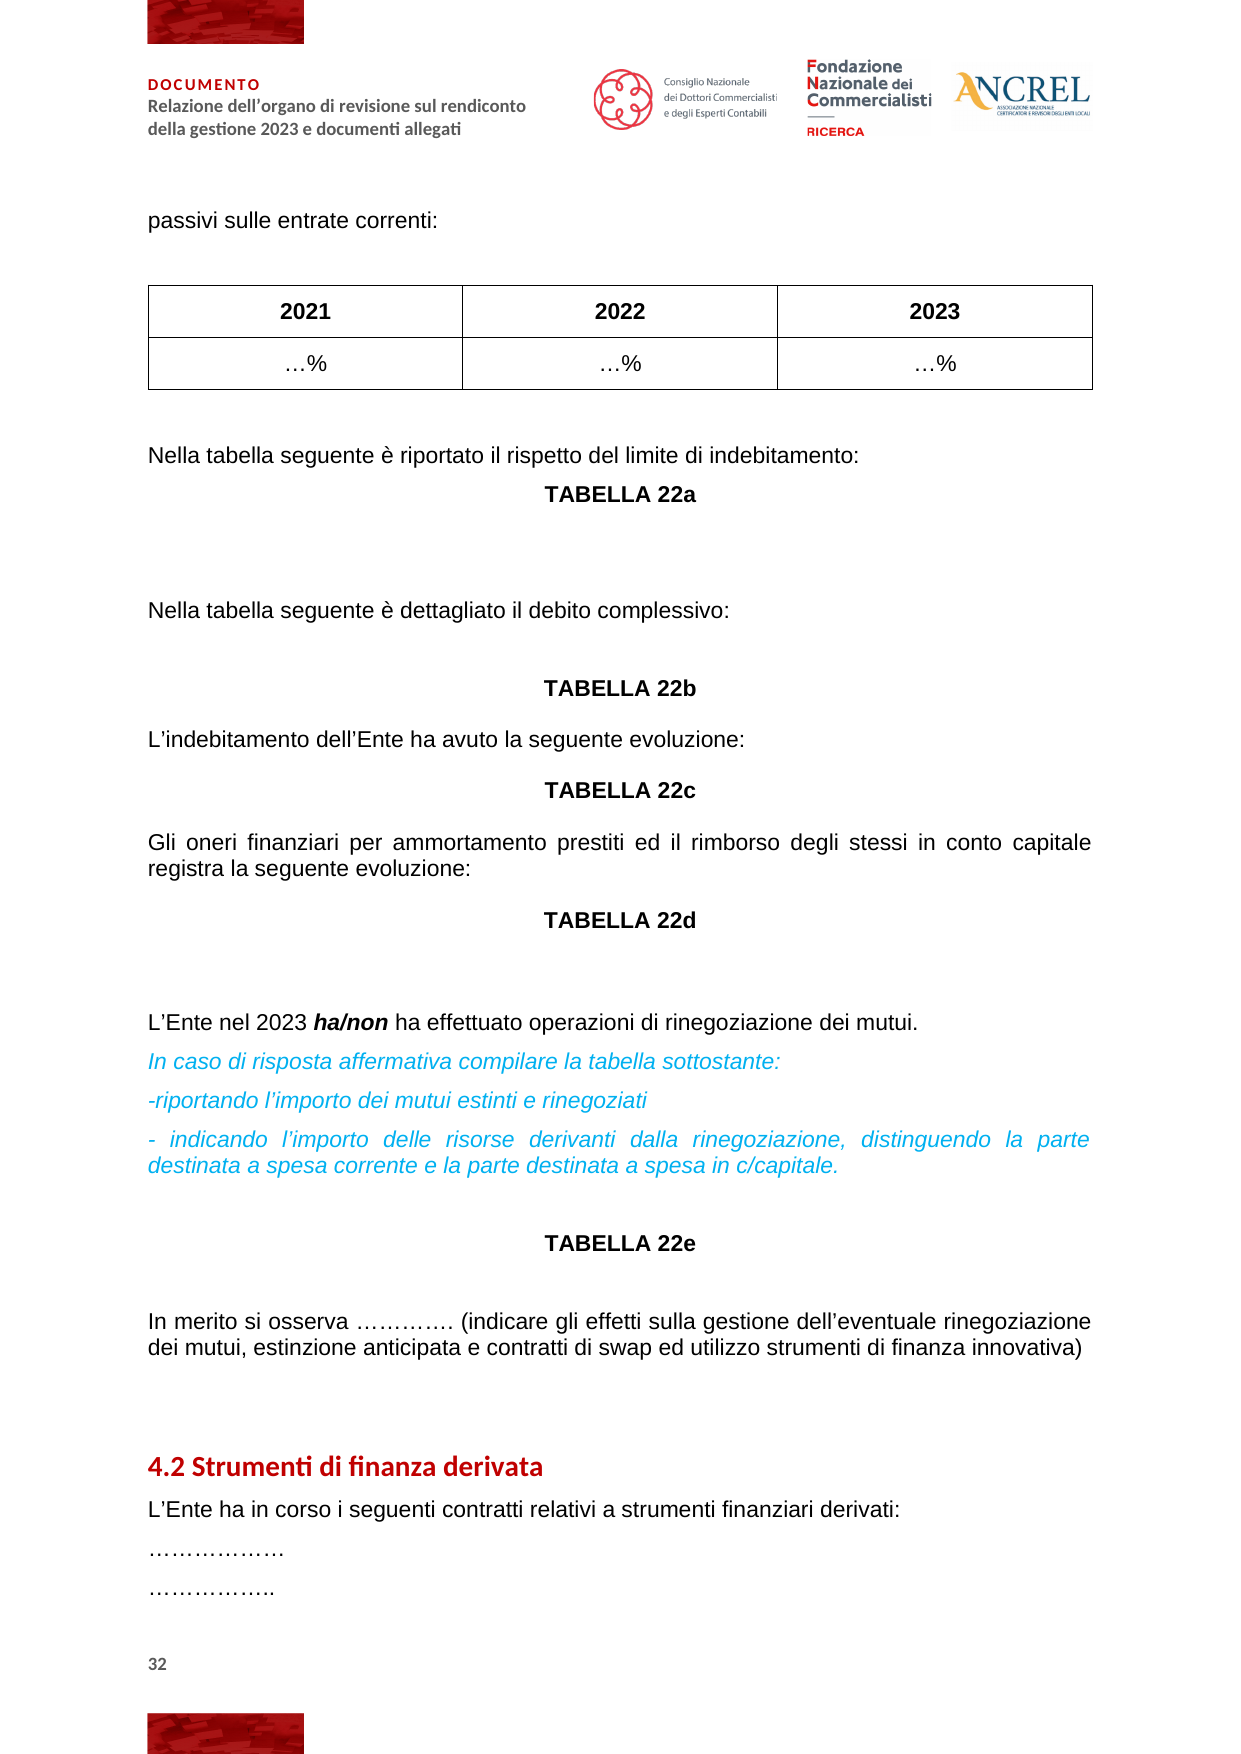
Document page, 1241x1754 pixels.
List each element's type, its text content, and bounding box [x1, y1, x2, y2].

picture [148, 0, 304, 44]
text L’indebitamento dell’Ente ha avuto la seguente evoluzione: [148, 726, 1092, 752]
text TABELLA 22b [148, 675, 1092, 701]
text TABELLA 22c [148, 777, 1092, 804]
list Nella tabella seguente è dettagliato il debito complessivo: [148, 597, 1092, 623]
text 4.2 Strumenti di finanza derivata [148, 1448, 1092, 1484]
table_header 2022 [463, 286, 777, 337]
text TABELLA 22a [148, 481, 1092, 507]
table_cell …% [463, 338, 777, 389]
text ……………… [148, 1535, 1092, 1561]
table_cell …% [778, 338, 1092, 389]
text TABELLA 22e [148, 1230, 1092, 1256]
picture [807, 59, 932, 136]
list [148, 207, 1092, 233]
text In caso di risposta affermativa compilare la tabella sottostante: [148, 1048, 1092, 1074]
text TABELLA 22d [148, 907, 1092, 933]
table_header 2021 [149, 286, 462, 337]
text L’Ente nel 2023 ha/non ha effettuato operazioni di rinegoziazione dei mutui. [148, 1009, 1092, 1036]
text L’Ente ha in corso i seguenti contratti relativi a strumenti finanziari derivati: [148, 1496, 1092, 1523]
text -riportando l’importo dei mutui estinti e rinegoziati [148, 1087, 1092, 1113]
text - indicando l’importo delle risorse derivanti dalla rinegoziazione, distinguendo la parte destinata a spesa corrente e la parte destinata a spesa in c/capitale. [148, 1126, 1092, 1178]
text Gli oneri finanziari per ammortamento prestiti ed il rimborso degli stessi in conto capitale registra la seguente evoluzione: [148, 829, 1092, 882]
table_cell …% [149, 338, 462, 389]
text In merito si osserva …………. (indicare gli effetti sulla gestione dell’eventuale rinegoziazione dei mutui, estinzione anticipata e contratti di swap ed utilizzo strumenti di finanza innovativa) [148, 1308, 1092, 1360]
table_header 2023 [778, 286, 1092, 337]
picture [148, 1714, 304, 1754]
picture [951, 62, 1094, 131]
text …………….. [148, 1574, 1092, 1600]
picture [593, 69, 777, 130]
list Nella tabella seguente è riportato il rispetto del limite di indebitamento: [148, 442, 1092, 468]
